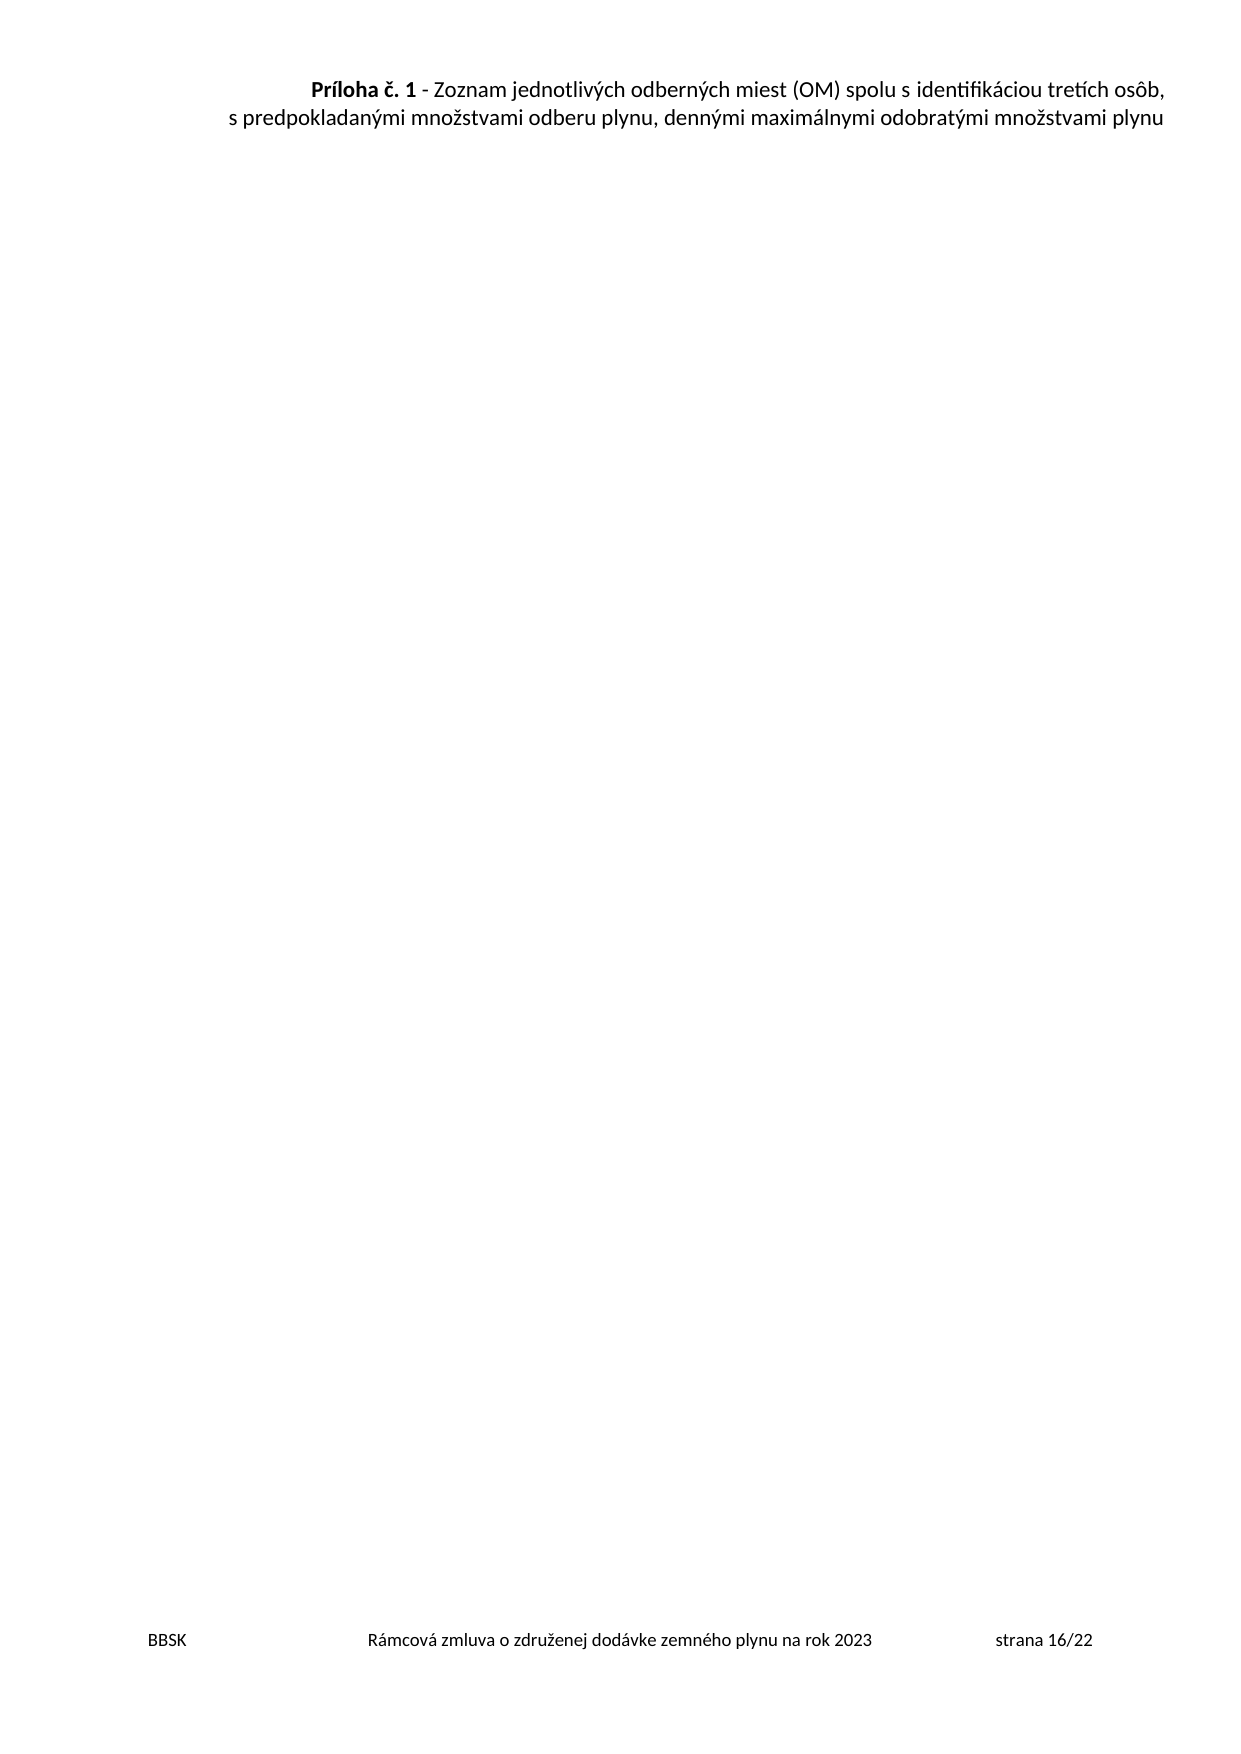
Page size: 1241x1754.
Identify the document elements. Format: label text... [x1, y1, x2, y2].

text Príloha č. 1 - Zoznam jednotlivých odberných miest (OM) spolu s identifikáciou tretích osôb, s predpokladanými množstvami odberu plynu, dennými maximálnymi odobratými množstvami plynu [148, 75, 1165, 131]
